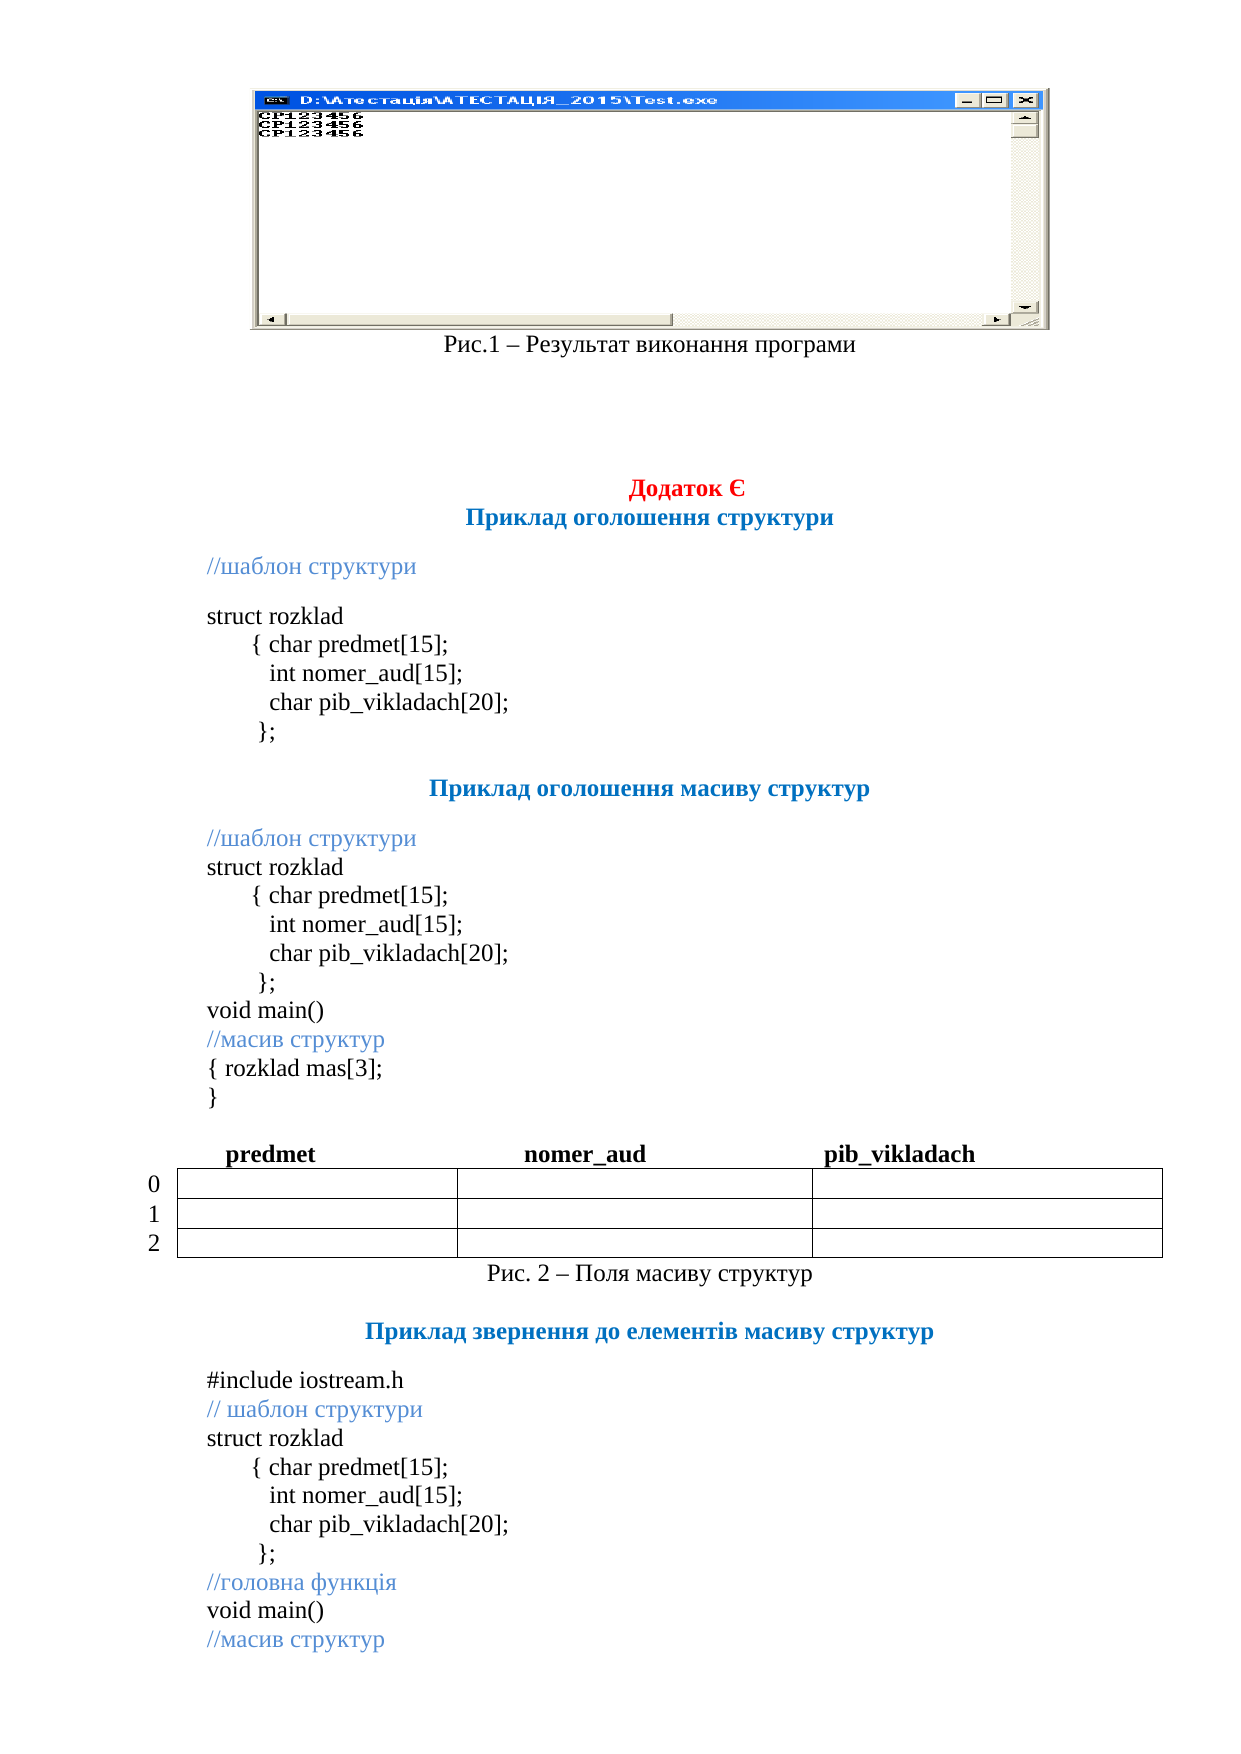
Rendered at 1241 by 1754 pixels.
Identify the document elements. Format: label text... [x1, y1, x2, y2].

table_cell [458, 1199, 812, 1227]
picture [249, 88, 1050, 330]
text char pib_vikladach[20]; [148, 1509, 1152, 1538]
text //головна функція [148, 1567, 1152, 1595]
table_cell [458, 1229, 812, 1257]
table_header [458, 1169, 812, 1198]
table_cell [813, 1199, 1162, 1227]
text void main() [148, 995, 1152, 1024]
text void main() [148, 1595, 1152, 1624]
text int nomer_aud[15]; [148, 658, 1152, 687]
table_cell 2 [136, 1228, 177, 1257]
text }; [148, 967, 1152, 995]
text }; [148, 1538, 1152, 1567]
text struct rozklad [148, 601, 1152, 629]
text struct rozklad [148, 1423, 1152, 1452]
table_cell [178, 1199, 457, 1227]
text }; [148, 716, 1152, 744]
text } [148, 1082, 1152, 1110]
text Додаток Є [223, 473, 1152, 502]
text char pib_vikladach[20]; [148, 938, 1152, 967]
table_header [178, 1169, 457, 1198]
text //шаблон структури [148, 551, 1152, 580]
text { char predmet[15]; [148, 880, 1152, 909]
text //масив структур [148, 1624, 1152, 1653]
table_cell 1 [136, 1198, 177, 1227]
text Приклад оголошення структури [148, 502, 1152, 530]
text { char predmet[15]; [148, 1452, 1152, 1480]
text { char predmet[15]; [148, 629, 1152, 658]
text char pib_vikladach[20]; [148, 687, 1152, 716]
text int nomer_aud[15]; [148, 909, 1152, 938]
text Приклад звернення до елементів масиву структур [148, 1316, 1152, 1344]
text predmet nomer_aud pib_vikladach [148, 1139, 1152, 1168]
text Рис. 2 – Поля масиву структур [148, 1258, 1152, 1287]
text //масив структур [148, 1024, 1152, 1053]
text { rozklad mas[3]; [148, 1053, 1152, 1082]
text struct rozklad [148, 852, 1152, 880]
table_header [813, 1169, 1162, 1198]
text //шаблон структури [148, 823, 1152, 852]
text Рис.1 – Результат виконання програми [148, 329, 1152, 358]
text int nomer_aud[15]; [148, 1480, 1152, 1509]
table_cell [813, 1229, 1162, 1257]
text #include iostream.h [148, 1365, 1152, 1394]
text // шаблон структури [148, 1394, 1152, 1423]
table_header 0 [136, 1168, 177, 1198]
table_cell [178, 1229, 457, 1257]
text Приклад оголошення масиву структур [148, 773, 1152, 802]
